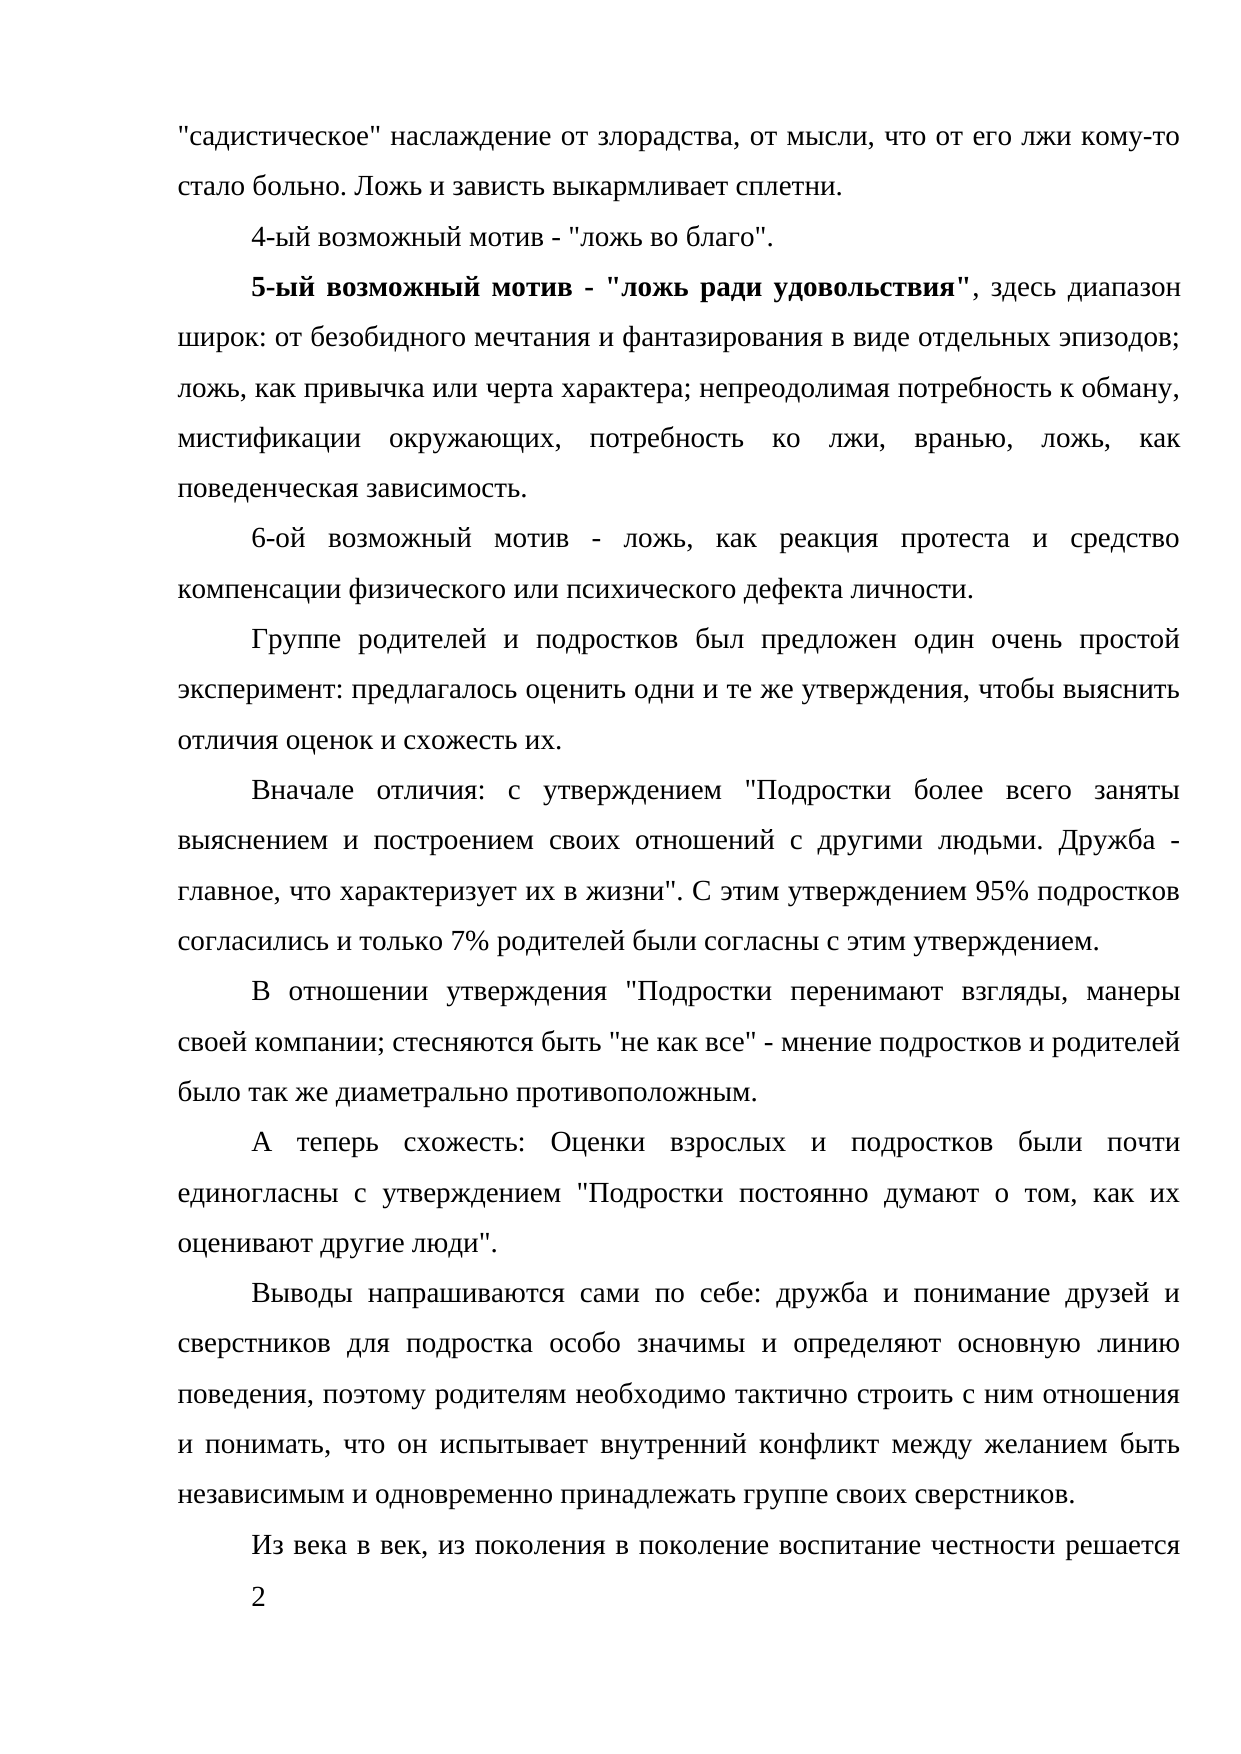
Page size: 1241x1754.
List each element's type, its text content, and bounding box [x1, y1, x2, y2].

text В отношении утверждения "Подростки перенимают взгляды, манеры своей компании; стесняются быть "не как все" - мнение подростков и родителей было так же диаметрально противоположным. [177, 973, 1181, 1108]
text Вначале отличия: с утверждением "Подростки более всего заняты выяснением и построением своих отношений с другими людьми. Дружба - главное, что характеризует их в жизни". С этим утверждением 95% подростков согласились и только 7% родителей были согласны с этим утверждением. [177, 772, 1181, 957]
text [177, 1527, 1181, 1560]
text 4-ый возможный мотив - "ложь во благо". [177, 219, 1181, 252]
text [177, 118, 1181, 202]
text Выводы напрашиваются сами по себе: дружба и понимание друзей и сверстников для подростка особо значимы и определяют основную линию поведения, поэтому родителям необходимо тактично строить с ним отношения и понимать, что он испытывает внутренний конфликт между желанием быть независимым и одновременно принадлежать группе своих сверстников. [177, 1275, 1181, 1510]
text 5-ый возможный мотив - "ложь ради удовольствия", здесь диапазон широк: от безобидного мечтания и фантазирования в виде отдельных эпизодов; ложь, как привычка или черта характера; непреодолимая потребность к обману, мистификации окружающих, потребность ко лжи, вранью, ложь, как поведенческая зависимость. [177, 269, 1181, 504]
text Группе родителей и подростков был предложен один очень простой эксперимент: предлагалось оценить одни и те же утверждения, чтобы выяснить отличия оценок и схожесть их. [177, 621, 1181, 755]
text 6-ой возможный мотив - ложь, как реакция протеста и средство компенсации физического или психического дефекта личности. [177, 521, 1181, 604]
text А теперь схожесть: Оценки взрослых и подростков были почти единогласны с утверждением "Подростки постоянно думают о том, как их оценивают другие люди". [177, 1124, 1181, 1258]
